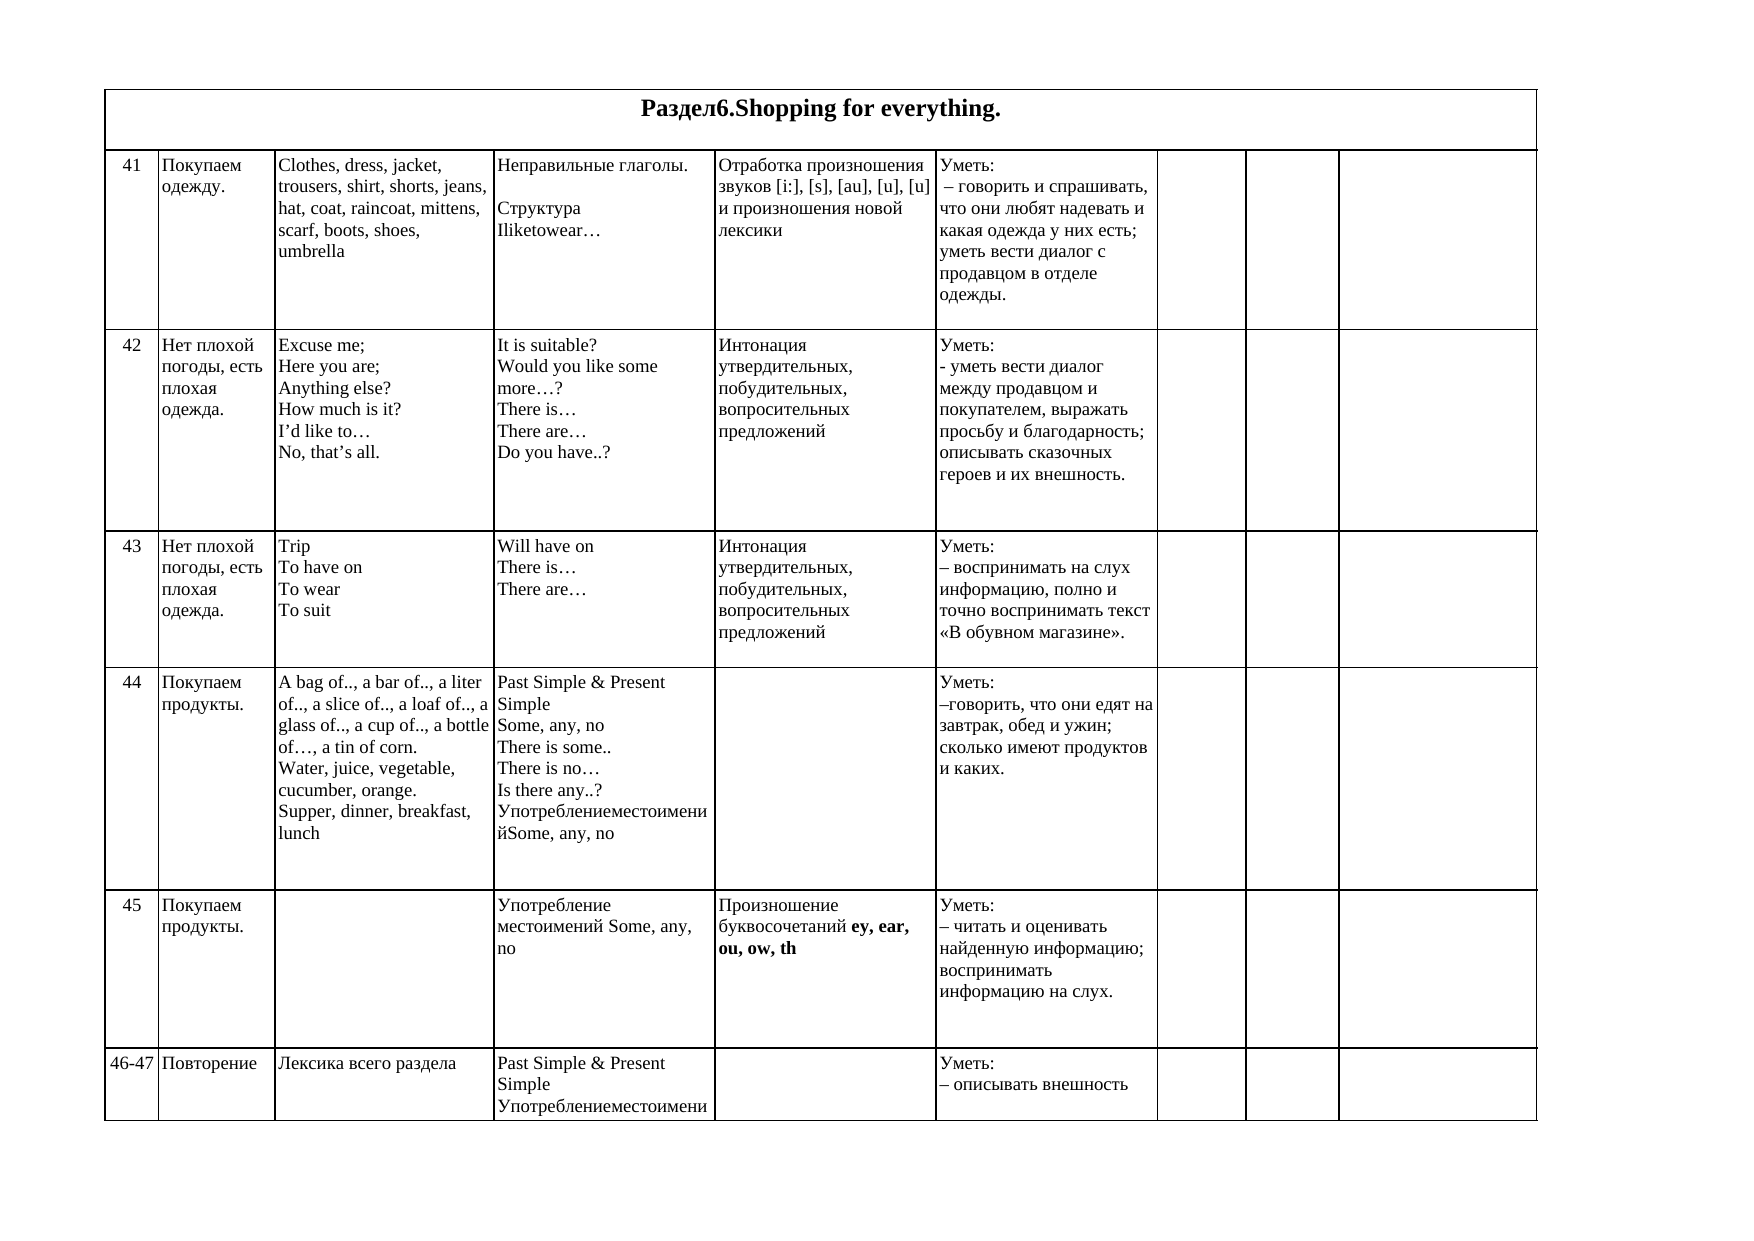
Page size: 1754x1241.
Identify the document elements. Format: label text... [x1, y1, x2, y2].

table_cell [276, 891, 493, 1047]
table_cell [1340, 1049, 1536, 1119]
table_cell [1158, 1049, 1245, 1119]
table_cell Повторение [159, 1049, 274, 1119]
table_cell Уметь: - уметь вести диалог между продавцом и покупателем, выражать просьбу и благодарность; описывать сказочных героев и их внешность. [937, 330, 1157, 530]
table_cell [1247, 330, 1338, 530]
table_cell [1158, 151, 1245, 329]
table_cell Раздел6.Shopping for everything. [106, 90, 1536, 149]
table_cell [716, 1049, 935, 1119]
table_cell Интонация утвердительных, побудительных, вопросительных предложений [716, 330, 935, 530]
table_cell Произношение буквосочетаний ey, ear, ou, ow, th [716, 891, 935, 1047]
table_cell [1340, 891, 1536, 1047]
table_cell [1158, 330, 1245, 530]
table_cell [495, 1049, 714, 1119]
table_cell 44 [106, 668, 158, 889]
table_cell Уметь: – воспринимать на слух информацию, полно и точно воспринимать текст «В обувном магазине». [937, 532, 1157, 666]
table_cell Уметь: – говорить и спрашивать, что они любят надевать и какая одежда у них есть; уметь вести диалог с продавцом в отделе одежды. [937, 151, 1157, 329]
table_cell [937, 1049, 1157, 1119]
table_cell Отработка произношения звуков [i:], [s], [au], [u], [u] и произношения новой лексики [716, 151, 935, 329]
table_cell 41 [106, 151, 158, 329]
table_cell Интонация утвердительных, побудительных, вопросительных предложений [716, 532, 935, 666]
table_cell A bag of.., a bar of.., a liter of.., a slice of.., a loaf of.., a glass of.., a cup of.., a bottle of…, a tin of corn. Water, juice, vegetable, cucumber, orange. Supper, dinner, breakfast, lunch [276, 668, 493, 889]
table_cell [1340, 532, 1536, 666]
table_cell It is suitable? Would you like some more…? There is… There are… Do you have..? [495, 330, 714, 530]
table_cell Will have on There is… There are… [495, 532, 714, 666]
table_cell Past Simple & Present Simple Some, any, no There is some.. There is no… Is there any..? УпотреблениеместоименийSome, any, no [495, 668, 714, 889]
table_cell [1340, 330, 1536, 530]
table_cell Уметь: – читать и оценивать найденную информацию; воспринимать информацию на слух. [937, 891, 1157, 1047]
table_cell [716, 668, 935, 889]
table_cell [1247, 532, 1338, 666]
table_cell [1247, 891, 1338, 1047]
table_cell [1247, 1049, 1338, 1119]
table_cell Уметь: –говорить, что они едят на завтрак, обед и ужин; сколько имеют продуктов и каких. [937, 668, 1157, 889]
table_cell Покупаем одежду. [159, 151, 274, 329]
table_cell [1158, 532, 1245, 666]
table_cell Неправильные глаголы. Структура Iliketowear… [495, 151, 714, 329]
table_cell [1247, 668, 1338, 889]
table_cell [1340, 151, 1536, 329]
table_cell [276, 1049, 493, 1119]
table_cell [1158, 891, 1245, 1047]
table_cell Нет плохой погоды, есть плохая одежда. [159, 330, 274, 530]
table_cell [1158, 668, 1245, 889]
table_cell 45 [106, 891, 158, 1047]
table_cell Trip To have on To wear To suit [276, 532, 493, 666]
table_cell Покупаем продукты. [159, 891, 274, 1047]
table_cell Excuse me; Here you are; Anything else? How much is it? I’d like to… No, that’s all. [276, 330, 493, 530]
table_cell Употребление местоимений Some, any, no [495, 891, 714, 1047]
table_cell Нет плохой погоды, есть плохая одежда. [159, 532, 274, 666]
table_cell 42 [106, 330, 158, 530]
table_cell 46-47 [106, 1049, 158, 1119]
table_cell Clothes, dress, jacket, trousers, shirt, shorts, jeans, hat, coat, raincoat, mittens, scarf, boots, shoes, umbrella [276, 151, 493, 329]
table_cell [1340, 668, 1536, 889]
table_cell 43 [106, 532, 158, 666]
table_cell Покупаем продукты. [159, 668, 274, 889]
table_cell [1247, 151, 1338, 329]
